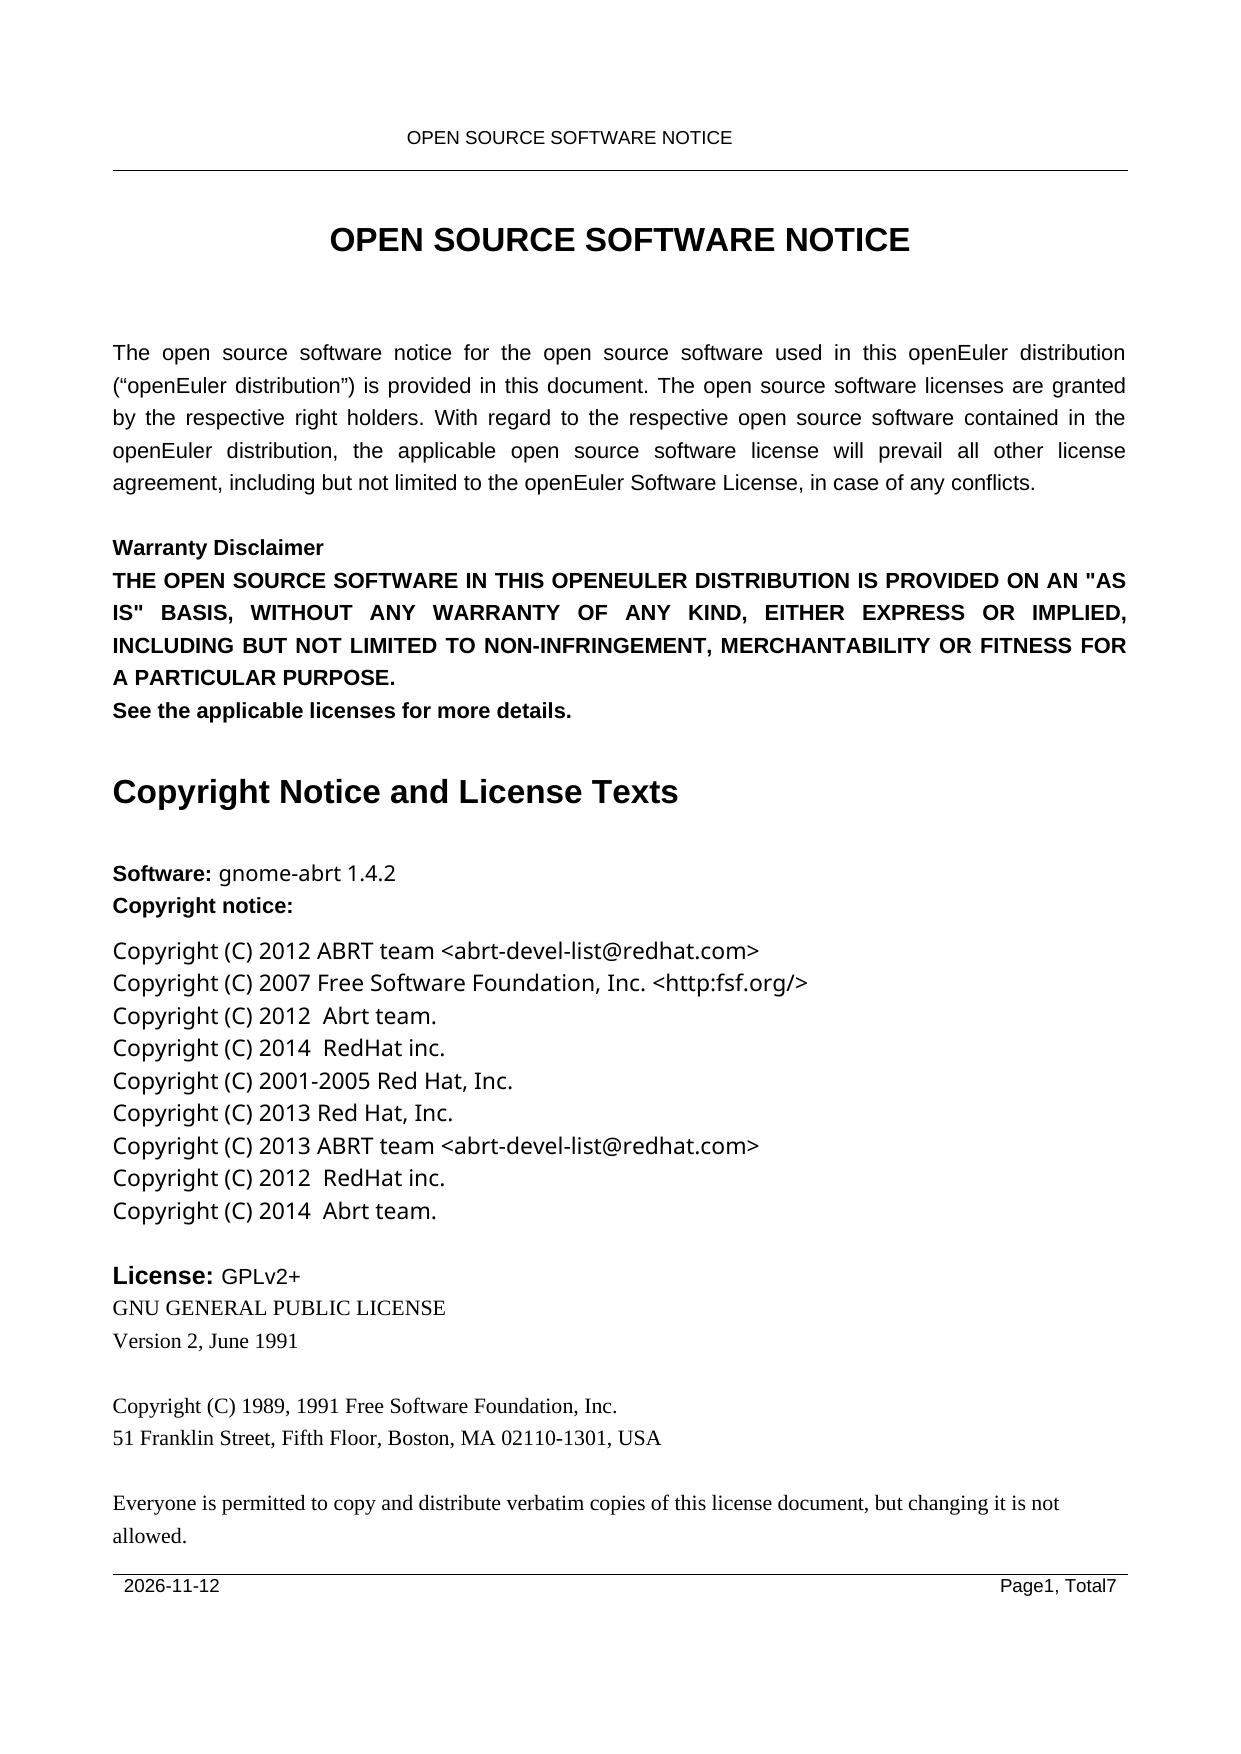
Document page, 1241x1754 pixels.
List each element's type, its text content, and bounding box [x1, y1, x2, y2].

text License: GPLv2+ [112, 1259, 1128, 1291]
text Copyright (C) 2012 ABRT team <abrt-devel-list@redhat.com> Copyright (C) 2007 Free Software Foundation, Inc. <http:fsf.org/> Copyright (C) 2012 Abrt team. Copyright (C) 2014 RedHat inc. Copyright (C) 2001-2005 Red Hat, Inc. Copyright (C) 2013 Red Hat, Inc. Copyright (C) 2013 ABRT team <abrt-devel-list@redhat.com> Copyright (C) 2012 RedHat inc. Copyright (C) 2014 Abrt team. [112, 934, 1128, 1259]
text Warranty Disclaimer [112, 531, 1128, 564]
text Copyright Notice and License Texts [112, 759, 1128, 824]
text The open source software notice for the open source software used in this openEuler distribution (“openEuler distribution”) is provided in this document. The open source software licenses are granted by the respective right holders. With regard to the respective open source software contained in the openEuler distribution, the applicable open source software license will prevail all other license agreement, including but not limited to the openEuler Software License, in case of any conflicts. [112, 336, 1128, 499]
text THE OPEN SOURCE SOFTWARE IN THIS OPENEULER DISTRIBUTION IS PROVIDED ON AN "AS IS" BASIS, WITHOUT ANY WARRANTY OF ANY KIND, EITHER EXPRESS OR IMPLIED, INCLUDING BUT NOT LIMITED TO NON-INFRINGEMENT, MERCHANTABILITY OR FITNESS FOR A PARTICULAR PURPOSE. See the applicable licenses for more details. [112, 564, 1128, 726]
title Software: gnome-abrt 1.4.2 [112, 856, 1128, 889]
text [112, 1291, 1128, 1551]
text OPEN SOURCE SOFTWARE NOTICE [112, 206, 1128, 271]
text Copyright notice: [112, 889, 1128, 921]
